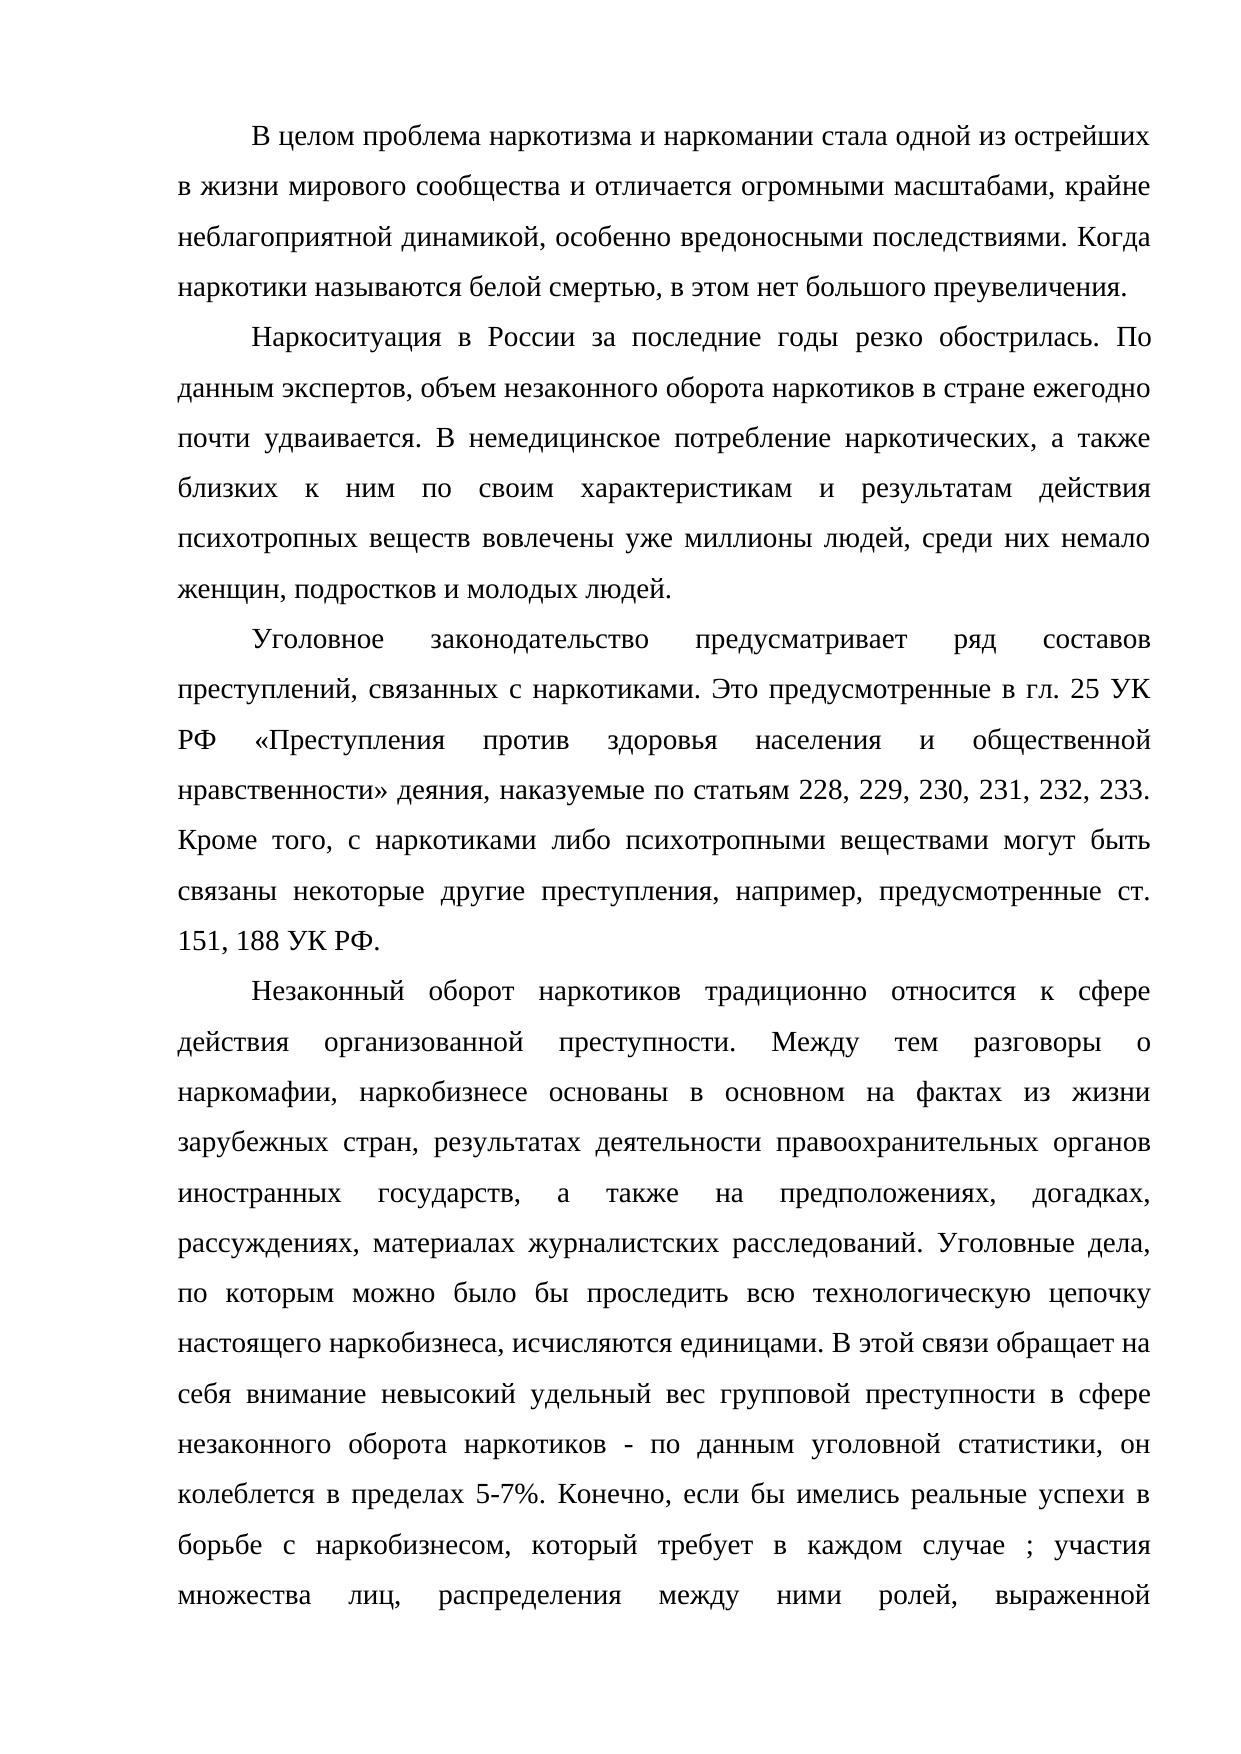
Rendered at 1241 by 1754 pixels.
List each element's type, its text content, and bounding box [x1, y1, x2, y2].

text В целом проблема наркотизма и наркомании стала одной из острейших в жизни мирового сообщества и отличается огромными масштабами, крайне неблагоприятной динамикой, особенно вредоносными последствиями. Когда наркотики называются белой смертью, в этом нет большого преувеличения. [177, 118, 1152, 303]
text Наркоситуация в России за последние годы резко обострилась. По данным экспертов, объем незаконного оборота наркотиков в стране ежегодно почти удваивается. В немедицинское потребление наркотических, а также близких к ним по своим характеристикам и результатам действия психотропных веществ вовлечены уже миллионы людей, среди них немало женщин, подростков и молодых людей. [177, 319, 1152, 604]
text Уголовное законодательство предусматривает ряд составов преступлений, связанных с наркотиками. Это предусмотренные в гл. 25 УК РФ «Преступления против здоровья населения и общественной нравственности» деяния, наказуемые по статьям 228, 229, 230, 231, 232, 233. Кроме того, с наркотиками либо психотропными веществами могут быть связаны некоторые другие преступления, например, предусмотренные ст. 151, 188 УК РФ. [177, 621, 1152, 957]
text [177, 973, 1152, 1611]
